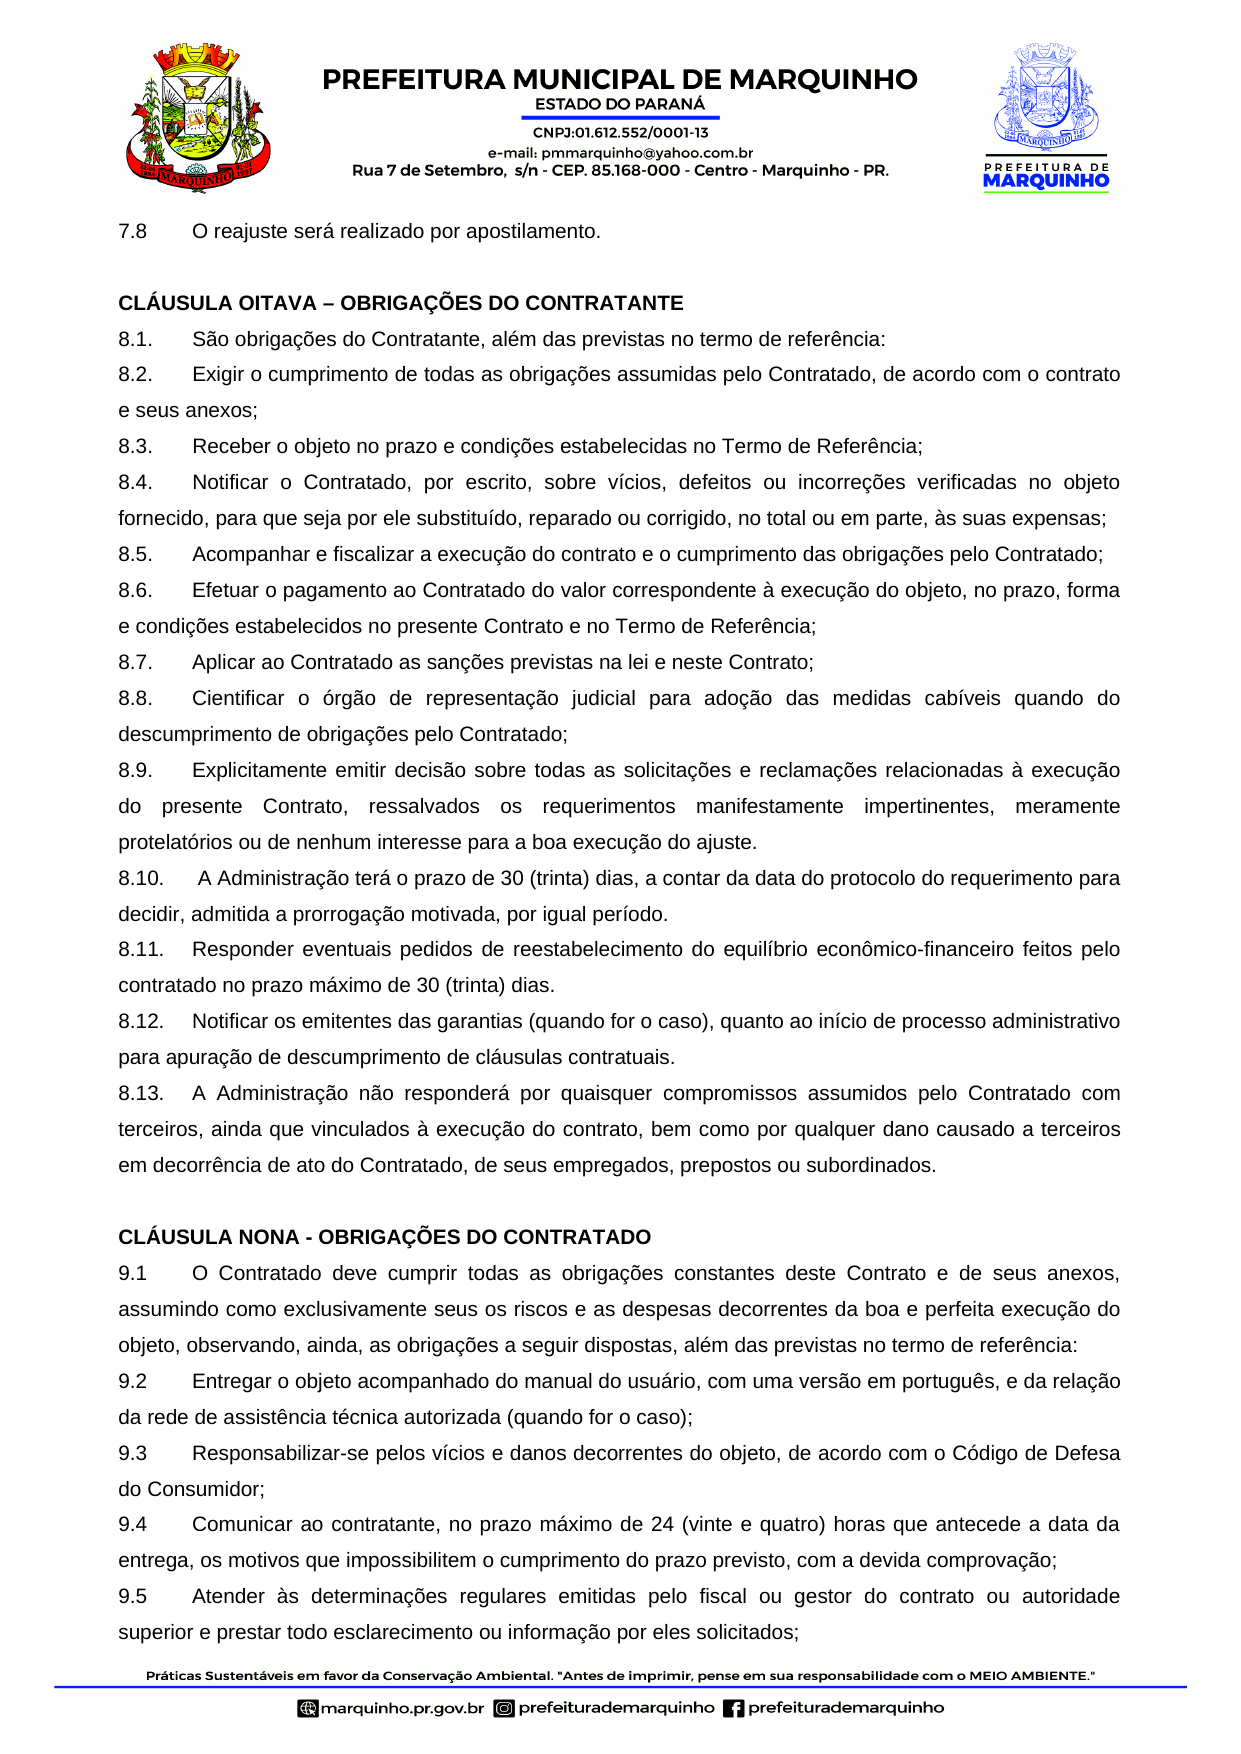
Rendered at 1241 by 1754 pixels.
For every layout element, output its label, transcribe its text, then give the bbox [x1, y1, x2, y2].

list Notificar os emitentes das garantias (quando for o caso), quanto ao início de processo administrativo para apuração de descumprimento de cláusulas contratuais. [118, 1009, 1122, 1069]
picture [30, 1638, 1210, 1747]
list Responsabilizar-se pelos vícios e danos decorrentes do objeto, de acordo com o Código de Defesa do Consumidor; [118, 1440, 1122, 1500]
list São obrigações do Contratante, além das previstas no termo de referência: [118, 326, 1122, 350]
list O reajuste será realizado por apostilamento. [118, 218, 1122, 242]
list Exigir o cumprimento de todas as obrigações assumidas pelo Contratado, de acordo com o contrato e seus anexos; [118, 362, 1122, 422]
list Notificar o Contratado, por escrito, sobre vícios, defeitos ou incorreções verificadas no objeto fornecido, para que seja por ele substituído, reparado ou corrigido, no total ou em parte, às suas expensas; [118, 470, 1122, 530]
list Comunicar ao contratante, no prazo máximo de 24 (vinte e quatro) horas que antecede a data da entrega, os motivos que impossibilitem o cumprimento do prazo previsto, com a devida comprovação; [118, 1512, 1122, 1572]
list Explicitamente emitir decisão sobre todas as solicitações e reclamações relacionadas à execução do presente Contrato, ressalvados os requerimentos manifestamente impertinentes, meramente protelatórios ou de nenhum interesse para a boa execução do ajuste. [118, 758, 1122, 853]
list CLÁUSULA NONA - OBRIGAÇÕES DO CONTRATADO [118, 1225, 1122, 1249]
list Responder eventuais pedidos de reestabelecimento do equilíbrio econômico-financeiro feitos pelo contratado no prazo máximo de 30 (trinta) dias. [118, 937, 1122, 997]
text CLÁUSULA OITAVA – OBRIGAÇÕES DO CONTRATANTE [118, 290, 1122, 314]
list Efetuar o pagamento ao Contratado do valor correspondente à execução do objeto, no prazo, forma e condições estabelecidos no presente Contrato e no Termo de Referência; [118, 578, 1122, 638]
list Entregar o objeto acompanhado do manual do usuário, com uma versão em português, e da relação da rede de assistência técnica autorizada (quando for o caso); [118, 1368, 1122, 1428]
list A Administração terá o prazo de 30 (trinta) dias, a contar da data do protocolo do requerimento para decidir, admitida a prorrogação motivada, por igual período. [118, 865, 1122, 925]
picture [60, 14, 1181, 218]
list O Contratado deve cumprir todas as obrigações constantes deste Contrato e de seus anexos, assumindo como exclusivamente seus os riscos e as despesas decorrentes da boa e perfeita execução do objeto, observando, ainda, as obrigações a seguir dispostas, além das previstas no termo de referência: [118, 1261, 1122, 1357]
list Atender às determinações regulares emitidas pelo fiscal ou gestor do contrato ou autoridade superior e prestar todo esclarecimento ou informação por eles solicitados; [118, 1584, 1122, 1644]
list A Administração não responderá por quaisquer compromissos assumidos pelo Contratado com terceiros, ainda que vinculados à execução do contrato, bem como por qualquer dano causado a terceiros em decorrência de ato do Contratado, de seus empregados, prepostos ou subordinados. [118, 1081, 1122, 1177]
list Acompanhar e fiscalizar a execução do contrato e o cumprimento das obrigações pelo Contratado; [118, 542, 1122, 566]
list Aplicar ao Contratado as sanções previstas na lei e neste Contrato; [118, 650, 1122, 674]
list Receber o objeto no prazo e condições estabelecidas no Termo de Referência; [118, 434, 1122, 458]
list Cientificar o órgão de representação judicial para adoção das medidas cabíveis quando do descumprimento de obrigações pelo Contratado; [118, 686, 1122, 746]
